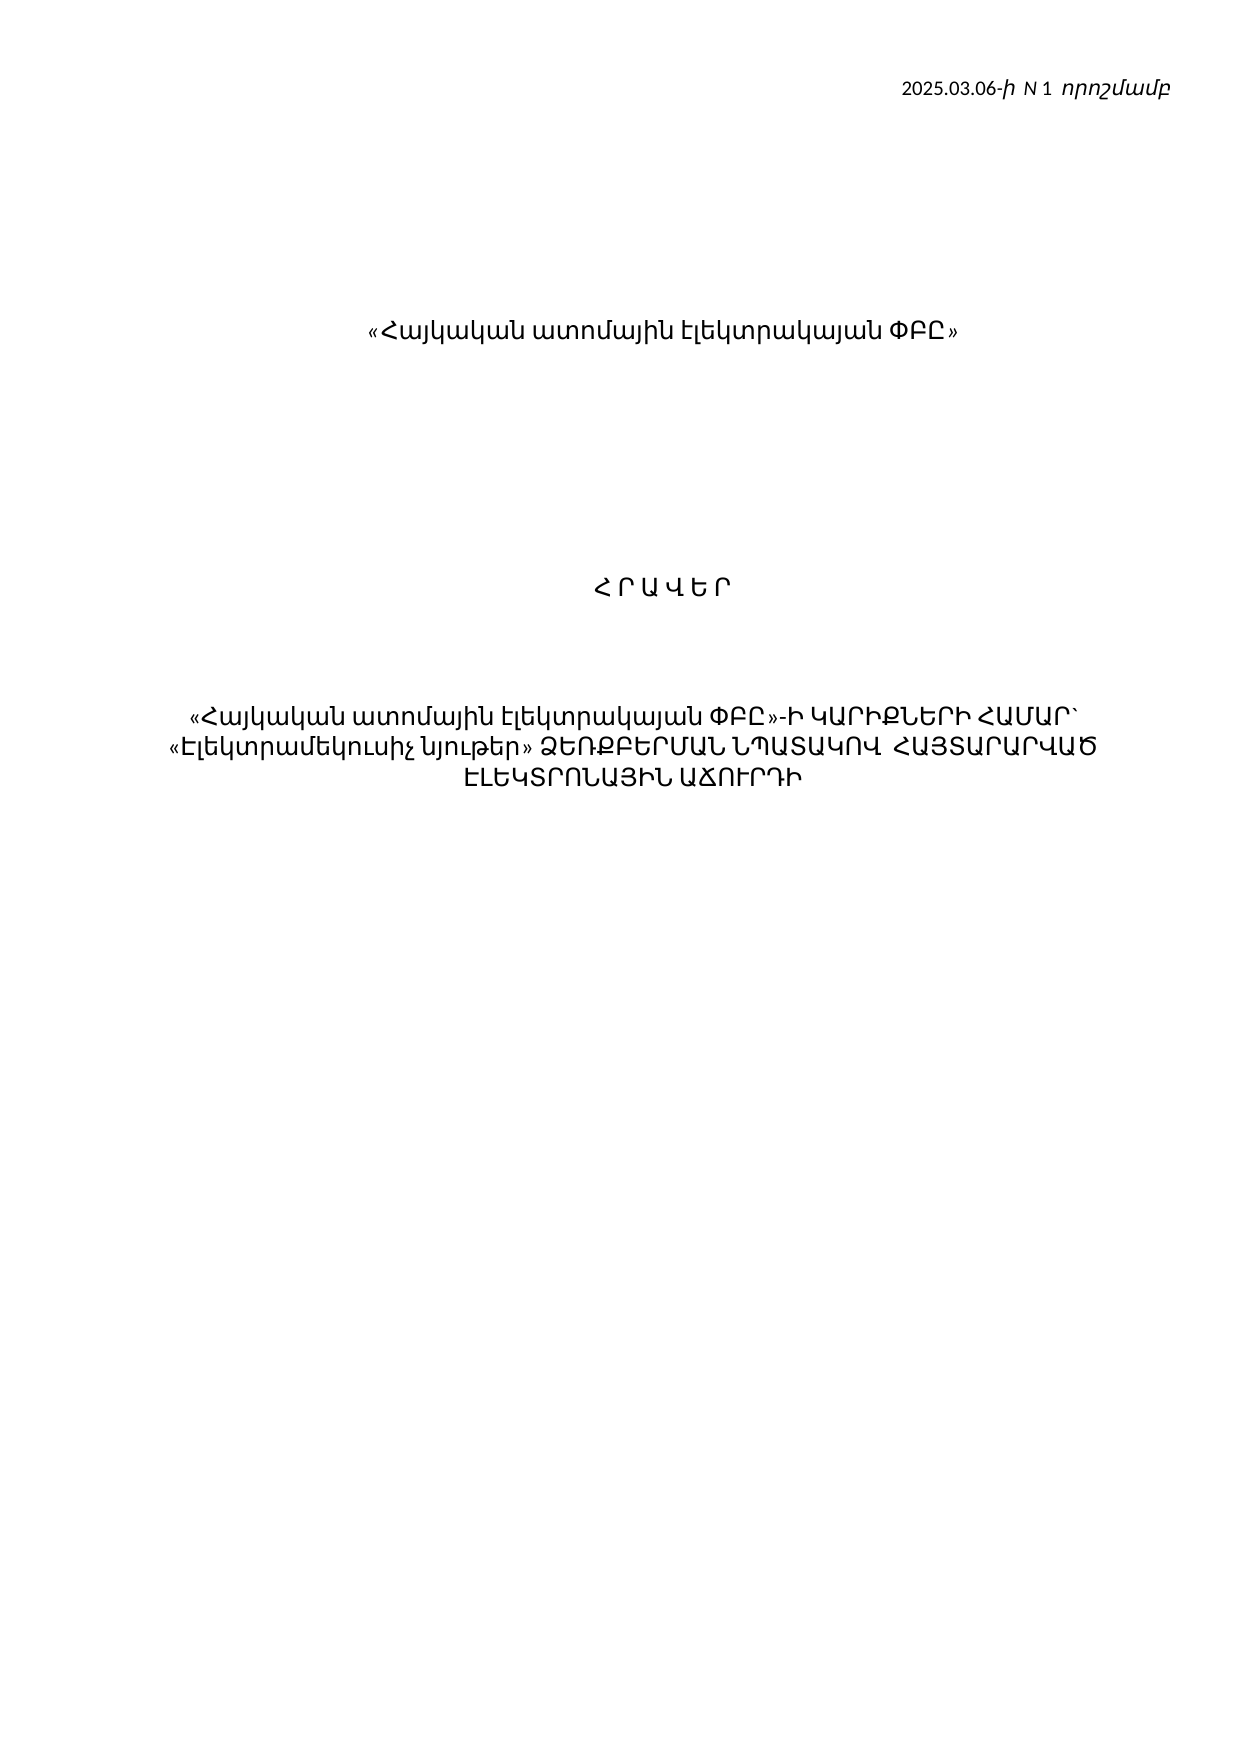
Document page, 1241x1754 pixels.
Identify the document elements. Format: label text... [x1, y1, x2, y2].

text «Հայկական ատոմային էլեկտրակայան ՓԲԸ»-Ի ԿԱՐԻՔՆԵՐԻ ՀԱՄԱՐ` «Էլեկտրամեկուսիչ նյութեր» ՁԵՌՔԲԵՐՄԱՆ ՆՊԱՏԱԿՈՎ ՀԱՅՏԱՐԱՐՎԱԾ ԷԼԵԿՏՐՈՆԱՅԻՆ ԱՃՈՒՐԴԻ [94, 701, 1172, 792]
text « Հայկական ատոմային էլեկտրակայան ՓԲԸ» [94, 316, 1172, 346]
text Հ Ր Ա Վ Ե Ր [94, 572, 1172, 602]
text 2025.03.06 -ի N 1 որոշմամբ [94, 75, 1171, 100]
